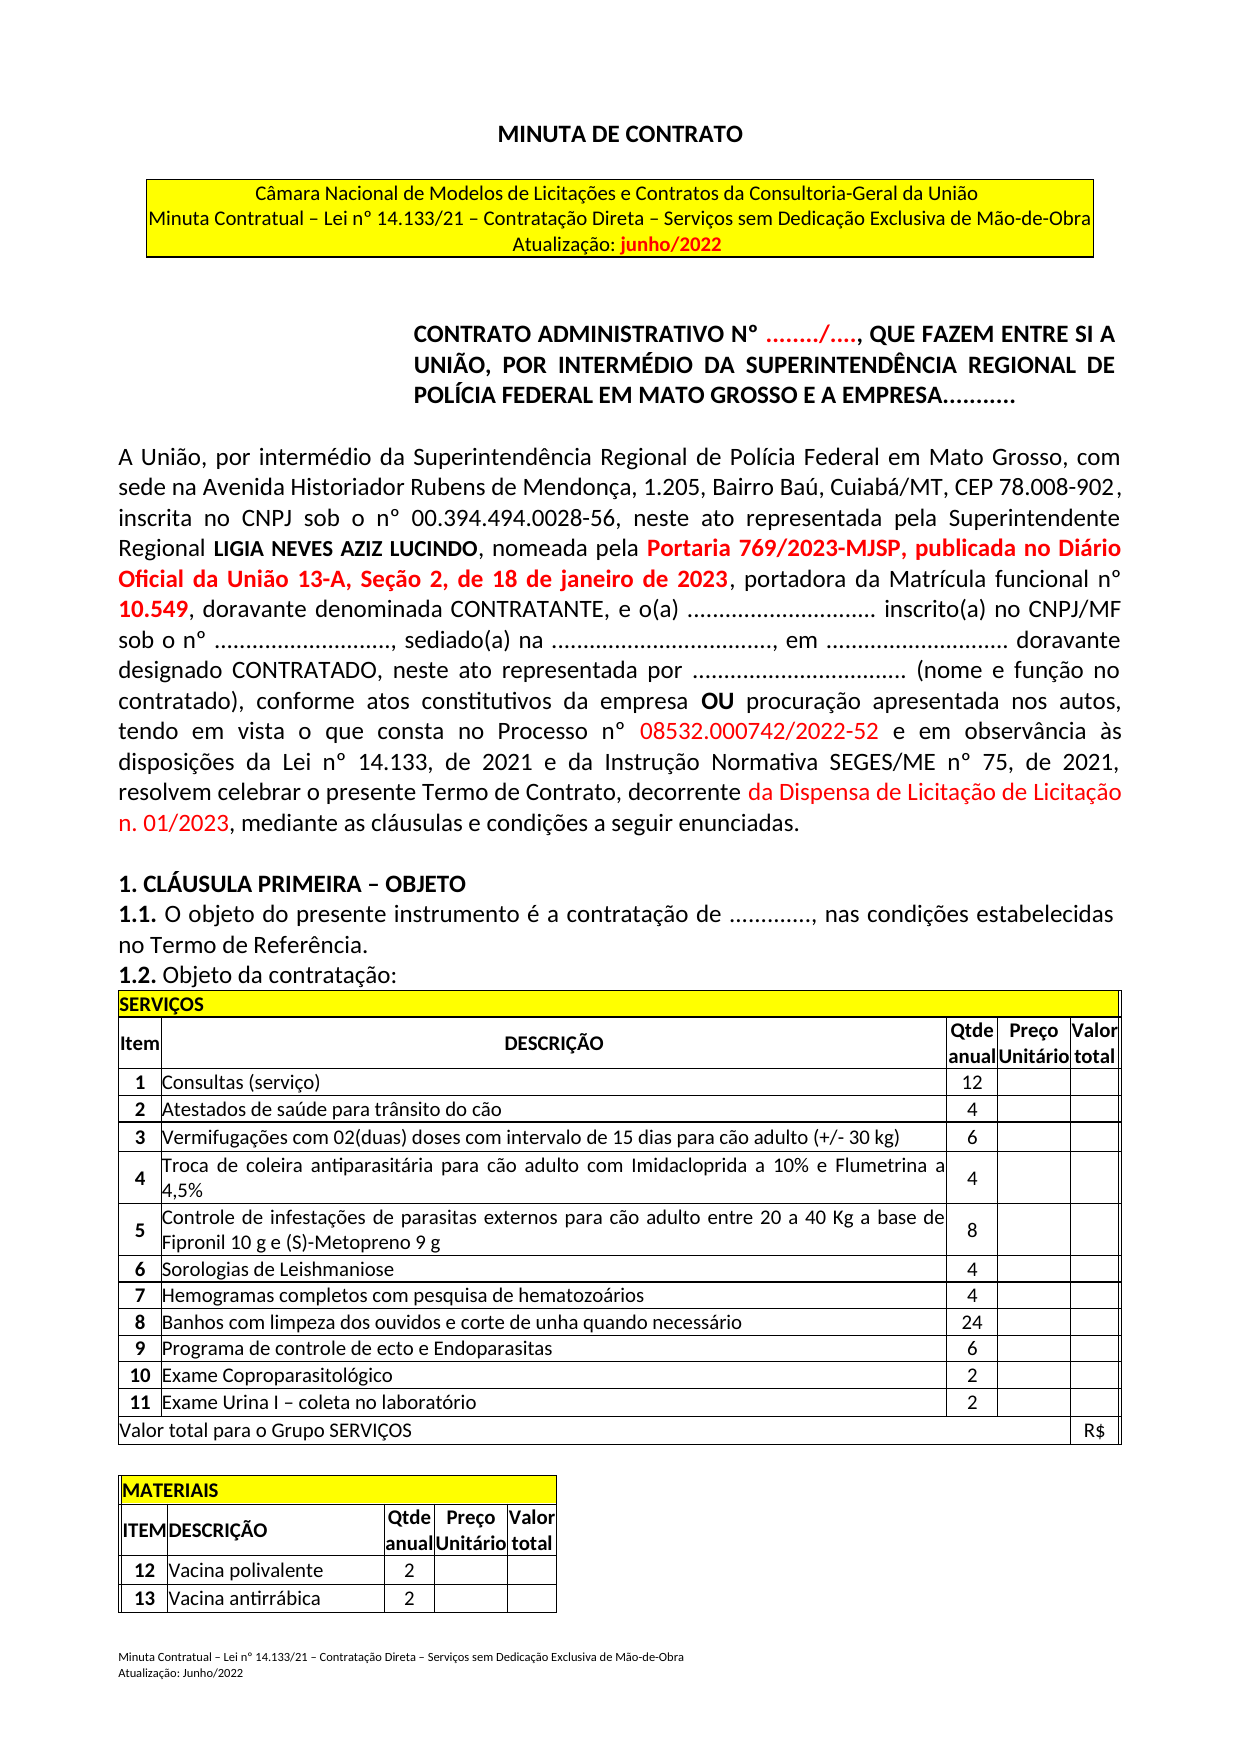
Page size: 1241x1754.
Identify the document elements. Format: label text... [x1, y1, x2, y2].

table_cell [1071, 1204, 1118, 1255]
table_cell Exame Coproparasitológico [162, 1362, 946, 1388]
table_cell 8 [947, 1204, 997, 1255]
table_header SERVIÇOS [119, 991, 1118, 1016]
table_cell Programa de controle de ecto e Endoparasitas [162, 1336, 946, 1361]
table_cell [435, 1556, 507, 1583]
table_cell 12 [122, 1556, 167, 1583]
table_cell 2 [947, 1362, 997, 1388]
table_cell [508, 1585, 556, 1612]
table_cell [1071, 1123, 1118, 1151]
table_cell Vacina polivalente [168, 1556, 384, 1583]
table_cell [1071, 1309, 1118, 1334]
table_cell 2 [385, 1585, 434, 1612]
text 1. CLÁUSULA PRIMEIRA – OBJETO [118, 868, 1116, 898]
table_cell [998, 1336, 1070, 1361]
table_cell [998, 1204, 1070, 1255]
table_cell Qtde anual [385, 1505, 434, 1555]
table_cell 24 [947, 1309, 997, 1334]
table_cell Preço Unitário [435, 1505, 507, 1555]
table_cell [1071, 1336, 1118, 1361]
table_cell 4 [947, 1152, 997, 1203]
table_header Câmara Nacional de Modelos de Licitações e Contratos da Consultoria-Geral da União Minuta Contratual – Lei nº 14.133/21 – Contratação Direta – Serviços sem Dedicação Exclusiva de Mão-de-Obra Atualização: junho/2022 [147, 180, 1093, 256]
table_cell DESCRIÇÃO [168, 1505, 384, 1555]
table_cell Hemogramas completos com pesquisa de hematozoários [162, 1283, 946, 1308]
table_cell Valor total para o Grupo SERVIÇOS [119, 1417, 1070, 1444]
table_cell 7 [119, 1283, 161, 1308]
text A União, por intermédio da Superintendência Regional de Polícia Federal em Mato Grosso, com sede na Avenida Historiador Rubens de Mendonça, 1.205, Bairro Baú, Cuiabá/MT, CEP 78.008-902, inscrita no CNPJ sob o nº 00.394.494.0028-56, neste ato representada pela Superintendente Regional LIGIA NEVES AZIZ LUCINDO, nomeada pela Portaria 769/2023-MJSP, publicada no Diário Oficial da União 13-A, Seção 2, de 18 de janeiro de 2023, portadora da Matrícula funcional nº 10.549, doravante denominada CONTRATANTE, e o(a) .............................. inscrito(a) no CNPJ/MF sob o nº ............................, sediado(a) na ..................................., em ............................. doravante designado CONTRATADO, neste ato representada por .................................. (nome e função no contratado), conforme atos constitutivos da empresa OU procuração apresentada nos autos, tendo em vista o que consta no Processo nº 08532.000742/2022-52 e em observância às disposições da Lei nº 14.133, de 2021 e da Instrução Normativa SEGES/ME nº 75, de 2021, resolvem celebrar o presente Termo de Contrato, decorrente da Dispensa de Licitação de Licitação n. 01/2023, mediante as cláusulas e condições a seguir enunciadas. [118, 441, 1122, 837]
table_cell [998, 1389, 1070, 1416]
table_cell Valor total [1071, 1018, 1118, 1068]
table_cell 3 [119, 1123, 161, 1151]
table_cell [508, 1556, 556, 1583]
table_cell 4 [947, 1283, 997, 1308]
table_cell 4 [119, 1152, 161, 1203]
table_cell 2 [119, 1096, 161, 1121]
table_cell Sorologias de Leishmaniose [162, 1256, 946, 1281]
table_cell Troca de coleira antiparasitária para cão adulto com Imidacloprida a 10% e Flumetrina a 4,5% [162, 1152, 946, 1203]
table_cell 4 [947, 1256, 997, 1281]
table_cell Qtde anual [947, 1018, 997, 1068]
table_cell [998, 1069, 1070, 1095]
table_cell [998, 1096, 1070, 1121]
table_cell [998, 1362, 1070, 1388]
table_cell Atestados de saúde para trânsito do cão [162, 1096, 946, 1121]
table_cell 6 [947, 1336, 997, 1361]
table_cell 9 [119, 1336, 161, 1361]
table_cell [1071, 1096, 1118, 1121]
table_cell 12 [947, 1069, 997, 1095]
table_cell [1071, 1389, 1118, 1416]
table_cell Banhos com limpeza dos ouvidos e corte de unha quando necessário [162, 1309, 946, 1334]
text 1.2. Objeto da contratação: [118, 959, 1116, 990]
table_cell 2 [385, 1556, 434, 1583]
table_cell [998, 1123, 1070, 1151]
text CONTRATO ADMINISTRATIVO Nº ......../...., QUE FAZEM ENTRE SI A UNIÃO, POR INTERMÉDIO DA SUPERINTENDÊNCIA REGIONAL DE POLÍCIA FEDERAL EM MATO GROSSO E A EMPRESA........... [413, 318, 1116, 410]
table_cell Item [119, 1018, 161, 1068]
table_cell 6 [947, 1123, 997, 1151]
table_cell [1071, 1283, 1118, 1308]
table_cell 11 [119, 1389, 161, 1416]
text 1.1. O objeto do presente instrumento é a contratação de ............., nas condições estabelecidas no Termo de Referência. [118, 898, 1116, 959]
table_cell Consultas (serviço) [162, 1069, 946, 1095]
table_cell [998, 1256, 1070, 1281]
table_cell 4 [947, 1096, 997, 1121]
table_header MATERIAIS [122, 1476, 556, 1503]
table_cell [1071, 1069, 1118, 1095]
table_cell [1071, 1256, 1118, 1281]
table_cell DESCRIÇÃO [162, 1018, 946, 1068]
table_cell [435, 1585, 507, 1612]
table_cell [998, 1309, 1070, 1334]
table_cell Vermifugações com 02(duas) doses com intervalo de 15 dias para cão adulto (+/- 30 kg) [162, 1123, 946, 1151]
table_cell 1 [119, 1069, 161, 1095]
table_cell 8 [119, 1309, 161, 1334]
table_cell Exame Urina I – coleta no laboratório [162, 1389, 946, 1416]
table_cell Valor total [508, 1505, 556, 1555]
table_cell [1071, 1152, 1118, 1203]
table_cell Preço Unitário [998, 1018, 1070, 1068]
table_cell ITEM [122, 1505, 167, 1555]
table_cell 13 [122, 1585, 167, 1612]
text MINUTA DE CONTRATO [118, 118, 1122, 149]
table_cell [1071, 1362, 1118, 1388]
table_cell Vacina antirrábica [168, 1585, 384, 1612]
table_cell 10 [119, 1362, 161, 1388]
table_cell R$ [1071, 1417, 1118, 1444]
table_cell 2 [947, 1389, 997, 1416]
table_cell 5 [119, 1204, 161, 1255]
table_cell Controle de infestações de parasitas externos para cão adulto entre 20 a 40 Kg a base de Fipronil 10 g e (S)-Metopreno 9 g [162, 1204, 946, 1255]
table_cell 6 [119, 1256, 161, 1281]
table_cell [998, 1283, 1070, 1308]
table_cell [998, 1152, 1070, 1203]
